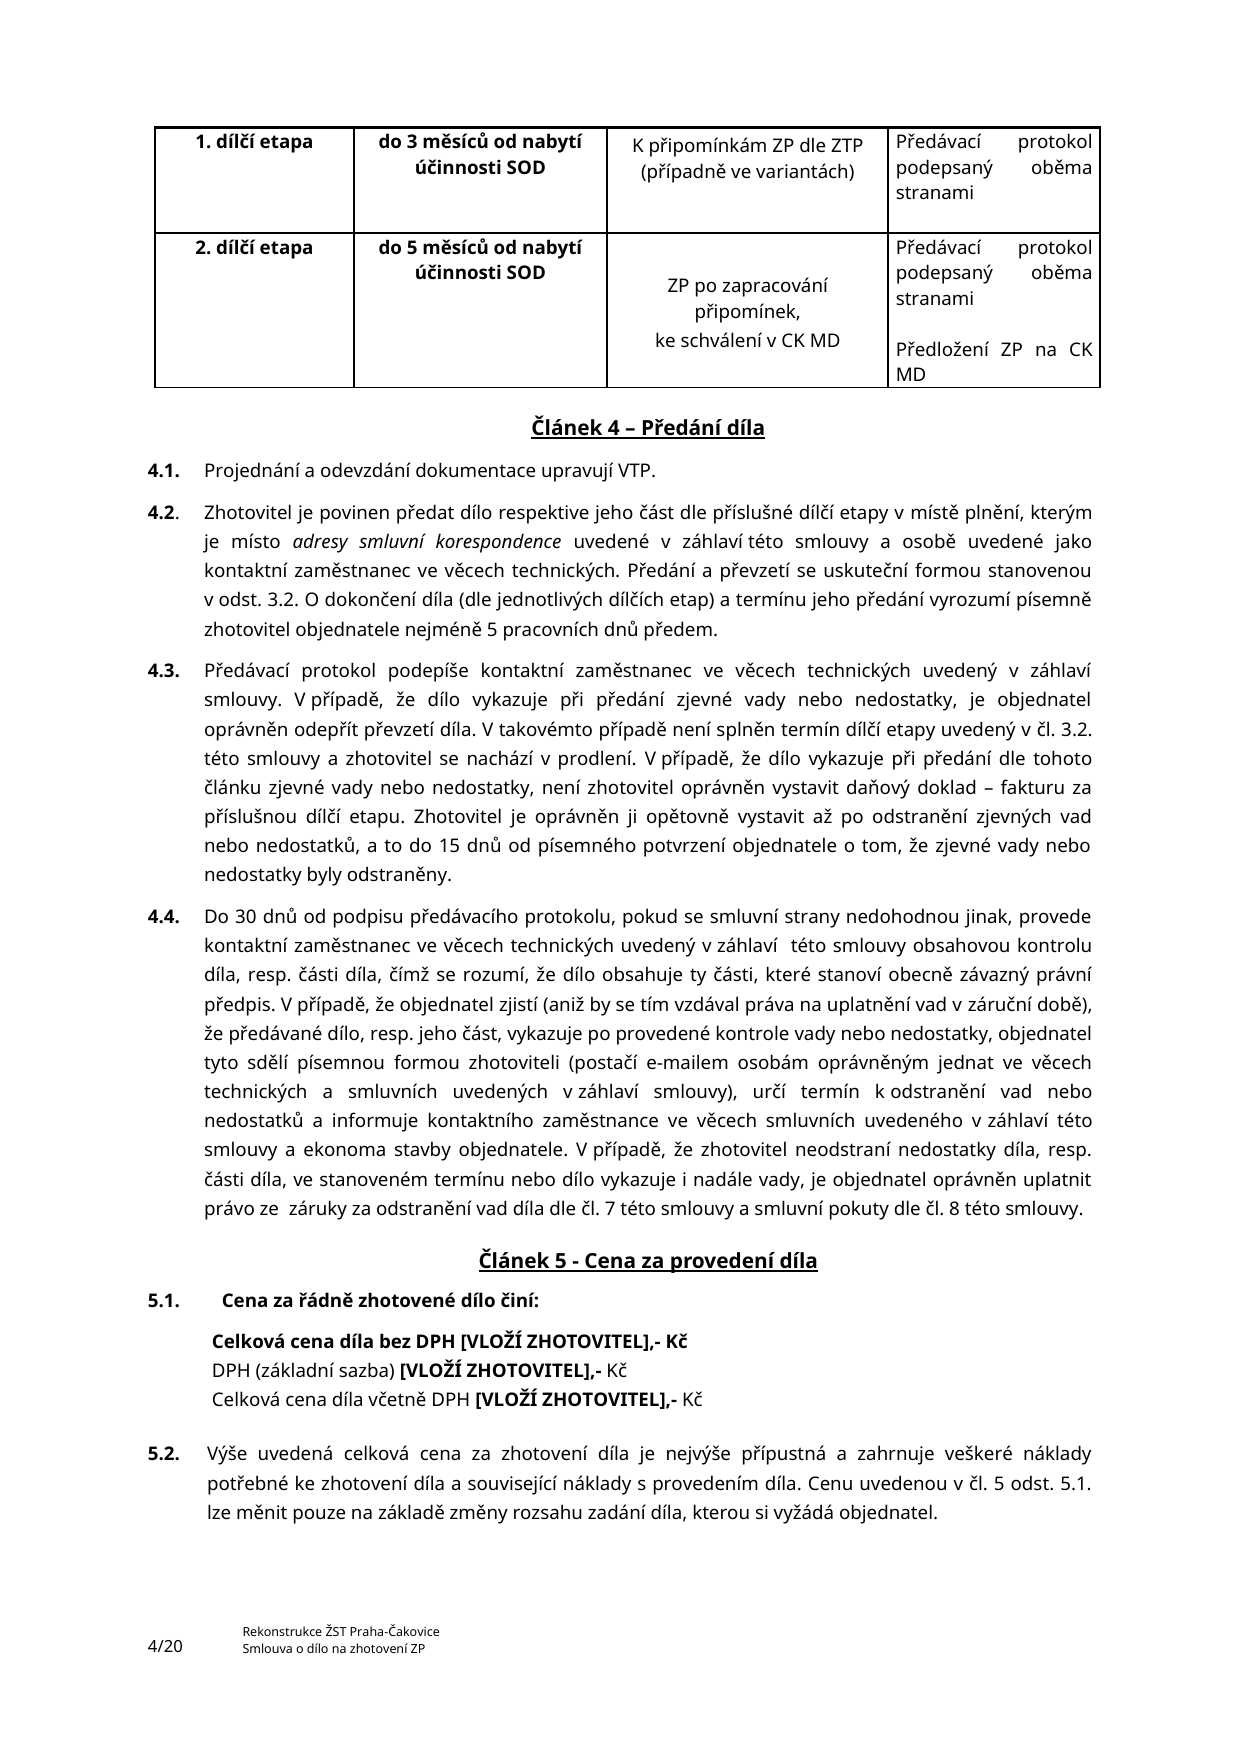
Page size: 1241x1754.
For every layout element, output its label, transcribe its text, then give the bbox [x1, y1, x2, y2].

table_cell 2. dílčí etapa [156, 234, 353, 387]
table_cell K připomínkám ZP dle ZTP (případně ve variantách) [608, 129, 887, 232]
text Celková cena díla bez DPH [VLOŽÍ ZHOTOVITEL],- Kč [207, 1325, 1092, 1354]
text 4.3. Předávací protokol podepíše kontaktní zaměstnanec ve věcech technických uvedený v záhlaví smlouvy. V případě, že dílo vykazuje při předání zjevné vady nebo nedostatky, je objednatel oprávněn odepřít převzetí díla. V takovémto případě není splněn termín dílčí etapy uvedený v čl. 3.2. této smlouvy a zhotovitel se nachází v prodlení. V případě, že dílo vykazuje při předání dle tohoto článku zjevné vady nebo nedostatky, není zhotovitel oprávněn vystavit daňový doklad – fakturu za příslušnou dílčí etapu. Zhotovitel je oprávněn ji opětovně vystavit až po odstranění zjevných vad nebo nedostatků, a to do 15 dnů od písemného potvrzení objednatele o tom, že zjevné vady nebo nedostatky byly odstraněny. [148, 654, 1092, 888]
text 4.1. Projednání a odevzdání dokumentace upravují VTP. [148, 454, 1092, 483]
text DPH (základní sazba) [VLOŽÍ ZHOTOVITEL],- Kč [148, 1354, 1092, 1383]
table_cell do 5 měsíců od nabytí účinnosti SOD [355, 234, 606, 387]
subtitle Článek 4 – Předání díla [204, 413, 1092, 442]
table_cell Předávací protokol podepsaný oběma stranami [889, 129, 1099, 232]
table_cell do 3 měsíců od nabytí účinnosti SOD [355, 129, 606, 232]
text 5.2. Výše uvedená celková cena za zhotovení díla je nejvýše přípustná a zahrnuje veškeré náklady potřebné ke zhotovení díla a související náklady s provedením díla. Cenu uvedenou v čl. 5 odst. 5.1. lze měnit pouze na základě změny rozsahu zadání díla, kterou si vyžádá objednatel. [148, 1437, 1092, 1525]
subtitle 5.1. Cena za řádně zhotovené dílo činí: [148, 1287, 1092, 1312]
subtitle Článek 5 - Cena za provedení díla [204, 1246, 1092, 1274]
text 4.2. Zhotovitel je povinen předat dílo respektive jeho část dle příslušné dílčí etapy v místě plnění, kterým je místo adresy smluvní korespondence uvedené v záhlaví této smlouvy a osobě uvedené jako kontaktní zaměstnanec ve věcech technických. Předání a převzetí se uskuteční formou stanovenou v odst. 3.2. O dokončení díla (dle jednotlivých dílčích etap) a termínu jeho předání vyrozumí písemně zhotovitel objednatele nejméně 5 pracovních dnů předem. [148, 496, 1092, 642]
text 4.4. Do 30 dnů od podpisu předávacího protokolu, pokud se smluvní strany nedohodnou jinak, provede kontaktní zaměstnanec ve věcech technických uvedený v záhlaví této smlouvy obsahovou kontrolu díla, resp. části díla, čímž se rozumí, že dílo obsahuje ty části, které stanoví obecně závazný právní předpis. V případě, že objednatel zjistí (aniž by se tím vzdával práva na uplatnění vad v záruční době), že předávané dílo, resp. jeho část, vykazuje po provedené kontrole vady nebo nedostatky, objednatel tyto sdělí písemnou formou zhotoviteli (postačí e-mailem osobám oprávněným jednat ve věcech technických a smluvních uvedených v záhlaví smlouvy), určí termín k odstranění vad nebo nedostatků a informuje kontaktního zaměstnance ve věcech smluvních uvedeného v záhlaví této smlouvy a ekonoma stavby objednatele. V případě, že zhotovitel neodstraní nedostatky díla, resp. části díla, ve stanoveném termínu nebo dílo vykazuje i nadále vady, je objednatel oprávněn uplatnit právo ze záruky za odstranění vad díla dle čl. 7 této smlouvy a smluvní pokuty dle čl. 8 této smlouvy. [148, 900, 1092, 1221]
table_cell 1. dílčí etapa [156, 129, 353, 232]
text Celková cena díla včetně DPH [VLOŽÍ ZHOTOVITEL],- Kč [148, 1383, 1092, 1412]
table_cell Předávací protokol podepsaný oběma stranami Předložení ZP na CK MD [889, 234, 1099, 387]
table_cell ZP po zapracování připomínek, ke schválení v CK MD [608, 234, 887, 387]
